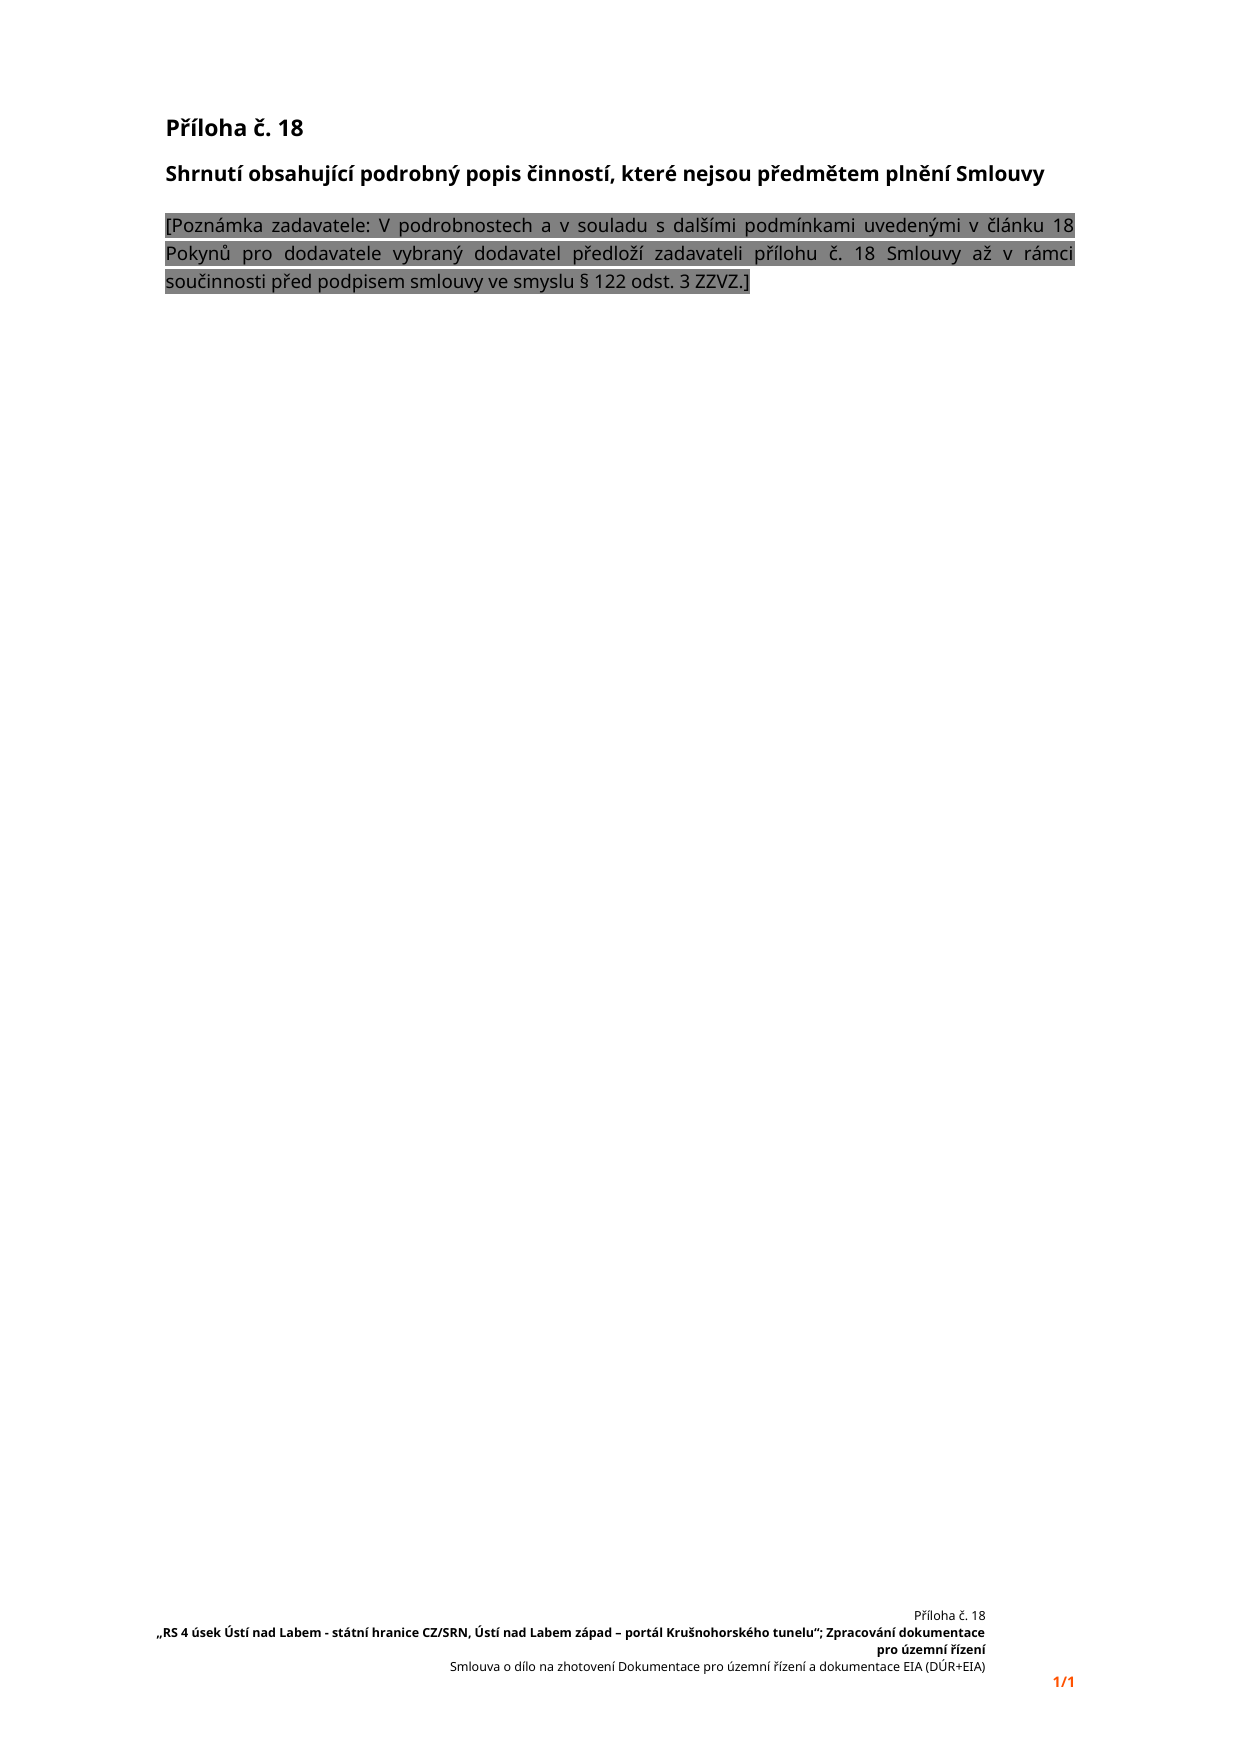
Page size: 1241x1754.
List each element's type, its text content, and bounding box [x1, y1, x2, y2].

text Shrnutí obsahující podrobný popis činností, které nejsou předmětem plnění Smlouvy [165, 159, 1075, 187]
text [Poznámka zadavatele: V podrobnostech a v souladu s dalšími podmínkami uvedenými v článku 18 Pokynů pro dodavatele vybraný dodavatel předloží zadavateli přílohu č. 18 Smlouvy až v rámci součinnosti před podpisem smlouvy ve smyslu § 122 odst. 3 ZZVZ.] [165, 266, 1075, 294]
text Příloha č. 18 [165, 112, 1075, 143]
